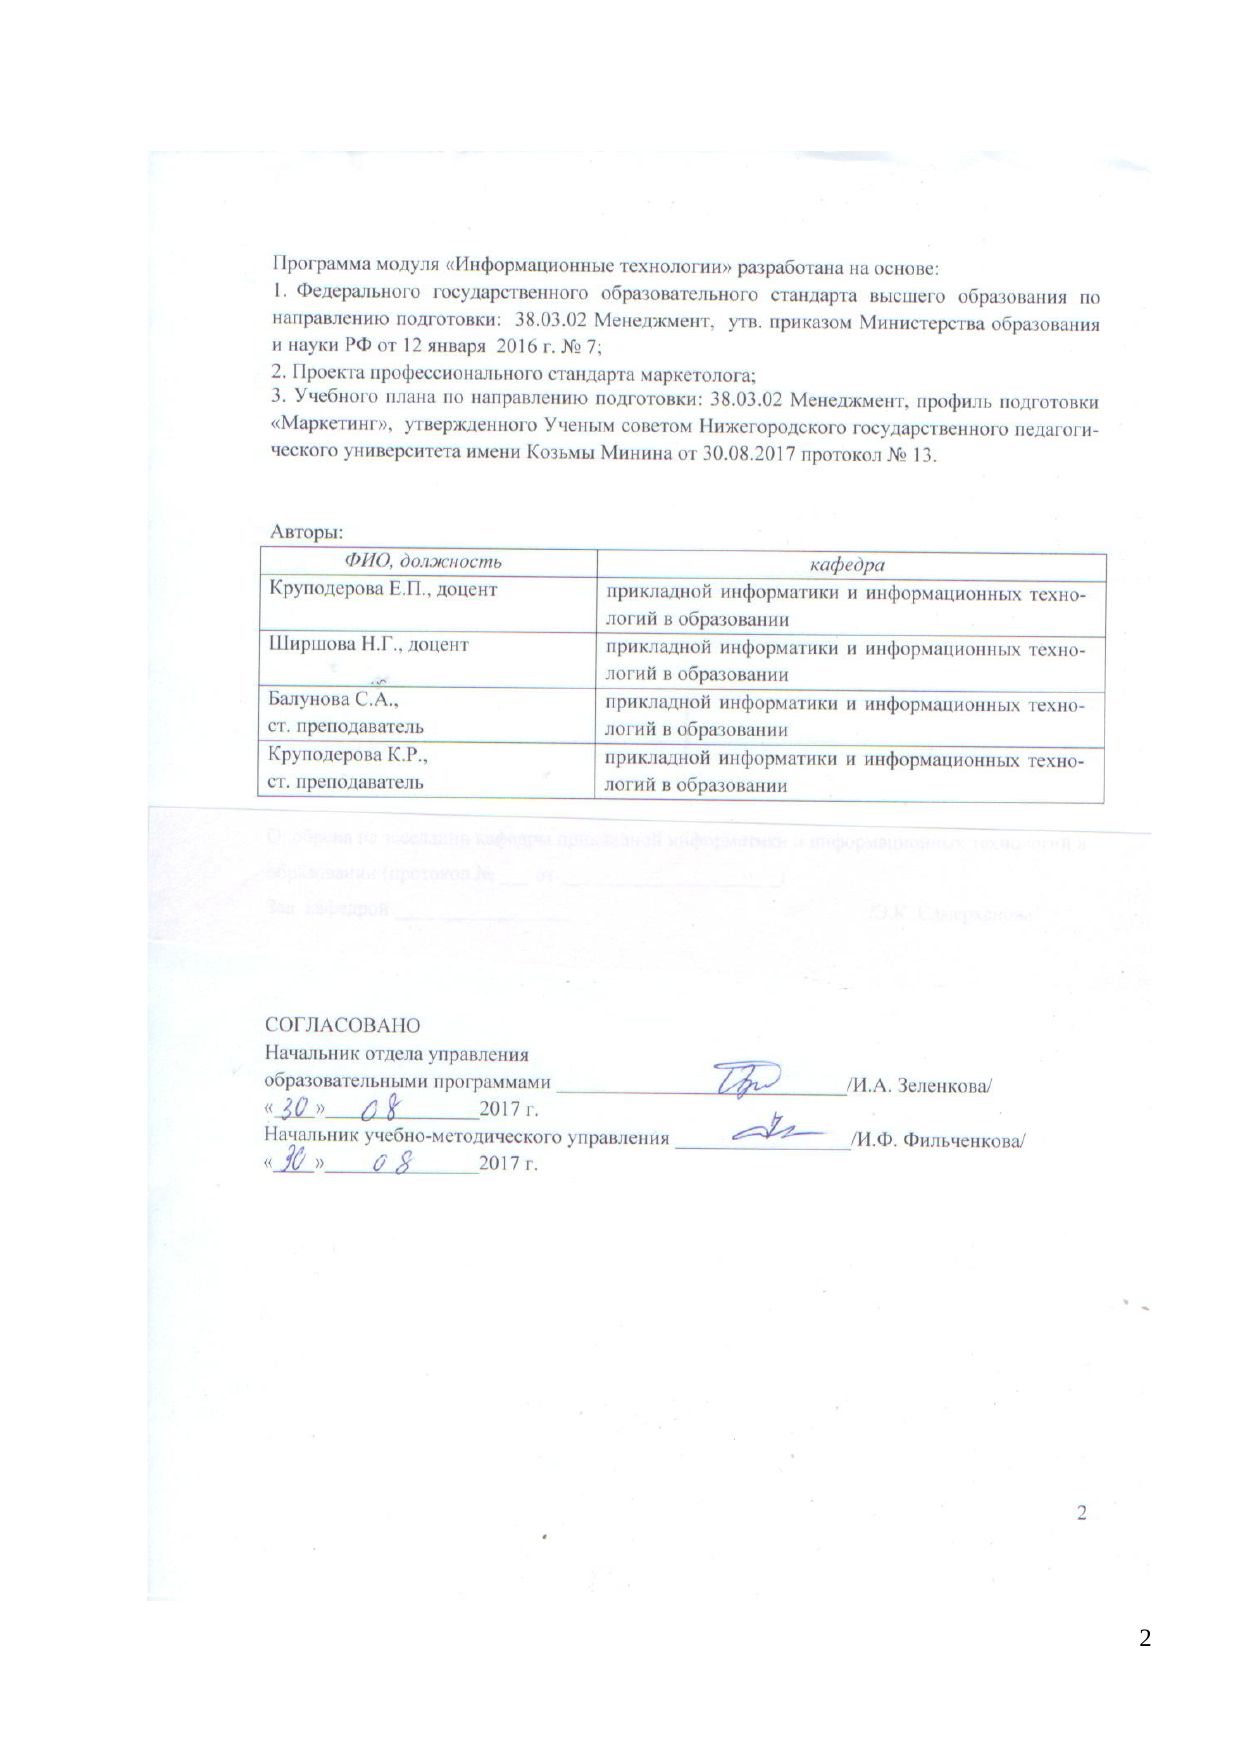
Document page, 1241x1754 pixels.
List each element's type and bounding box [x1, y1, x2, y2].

picture [147, 151, 1152, 1601]
